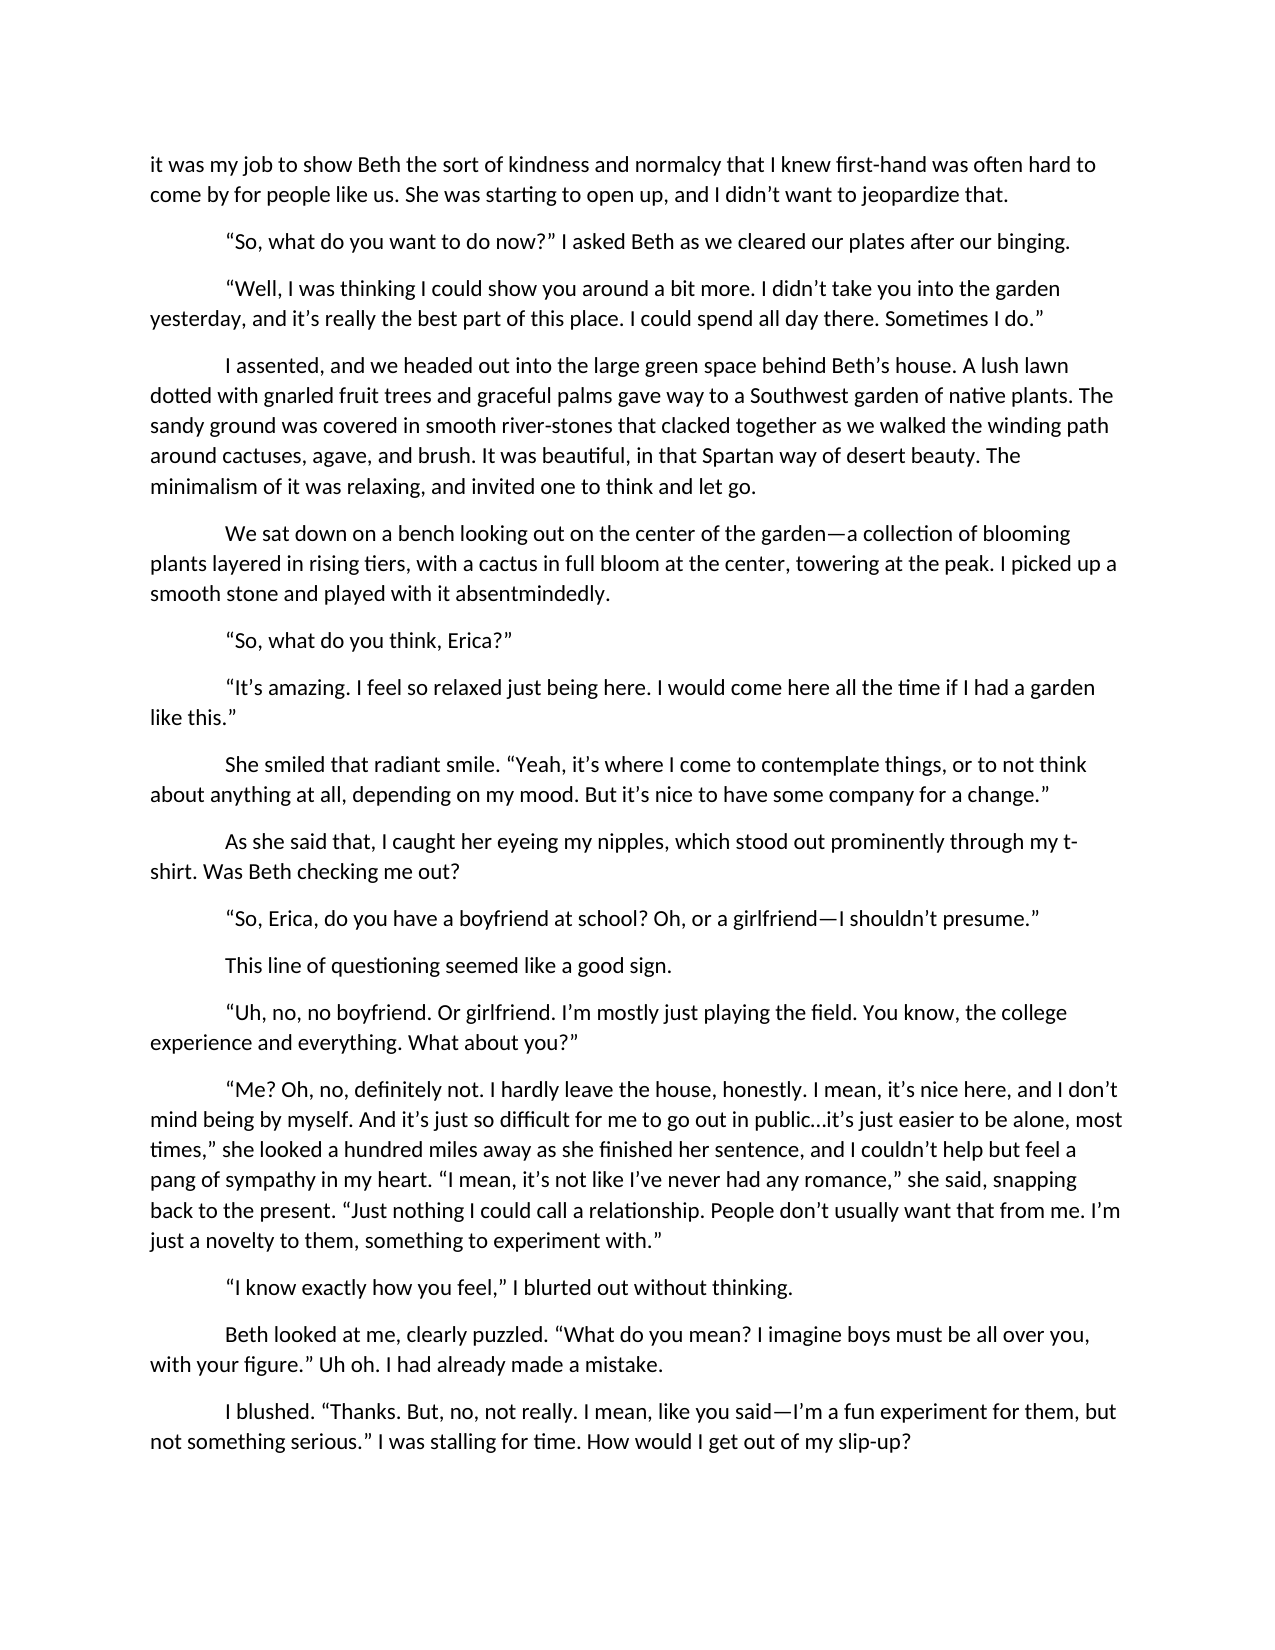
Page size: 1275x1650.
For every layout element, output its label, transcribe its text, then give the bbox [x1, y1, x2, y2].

text “Uh, no, no boyfriend. Or girlfriend. I’m mostly just playing the field. You know, the college experience and everything. What about you?” [150, 998, 1125, 1056]
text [150, 150, 1125, 208]
text “So, what do you think, Erica?” [150, 626, 1125, 654]
text I blushed. “Thanks. But, no, not really. I mean, like you said—I’m a fun experiment for them, but not something serious.” I was stalling for time. How would I get out of my slip-up? [150, 1397, 1125, 1455]
text “So, what do you want to do now?” I asked Beth as we cleared our plates after our binging. [150, 227, 1125, 255]
text “So, Erica, do you have a boyfriend at school? Oh, or a girlfriend—I shouldn’t presume.” [150, 904, 1125, 932]
text I assented, and we headed out into the large green space behind Beth’s house. A lush lawn dotted with gnarled fruit trees and graceful palms gave way to a Southwest garden of native plants. The sandy ground was covered in smooth river-stones that clacked together as we walked the winding path around cactuses, agave, and brush. It was beautiful, in that Spartan way of desert beauty. The minimalism of it was relaxing, and invited one to think and let go. [150, 351, 1125, 500]
text She smiled that radiant smile. “Yeah, it’s where I come to contemplate things, or to not think about anything at all, depending on my mood. But it’s nice to have some company for a change.” [150, 750, 1125, 808]
text Beth looked at me, clearly puzzled. “What do you mean? I imagine boys must be all over you, with your figure.” Uh oh. I had already made a mistake. [150, 1320, 1125, 1378]
text “It’s amazing. I feel so relaxed just being here. I would come here all the time if I had a garden like this.” [150, 673, 1125, 731]
text This line of questioning seemed like a good sign. [150, 951, 1125, 979]
text As she said that, I caught her eyeing my nipples, which stood out prominently through my t-shirt. Was Beth checking me out? [150, 827, 1125, 885]
text “I know exactly how you feel,” I blurted out without thinking. [150, 1273, 1125, 1301]
text We sat down on a bench looking out on the center of the garden—a collection of blooming plants layered in rising tiers, with a cactus in full bloom at the center, towering at the peak. I picked up a smooth stone and played with it absentmindedly. [150, 519, 1125, 607]
text “Me? Oh, no, definitely not. I hardly leave the house, honestly. I mean, it’s nice here, and I don’t mind being by myself. And it’s just so difficult for me to go out in public…it’s just easier to be alone, most times,” she looked a hundred miles away as she finished her sentence, and I couldn’t help but feel a pang of sympathy in my heart. “I mean, it’s not like I’ve never had any romance,” she said, snapping back to the present. “Just nothing I could call a relationship. People don’t usually want that from me. I’m just a novelty to them, something to experiment with.” [150, 1075, 1125, 1254]
text “Well, I was thinking I could show you around a bit more. I didn’t take you into the garden yesterday, and it’s really the best part of this place. I could spend all day there. Sometimes I do.” [150, 274, 1125, 332]
